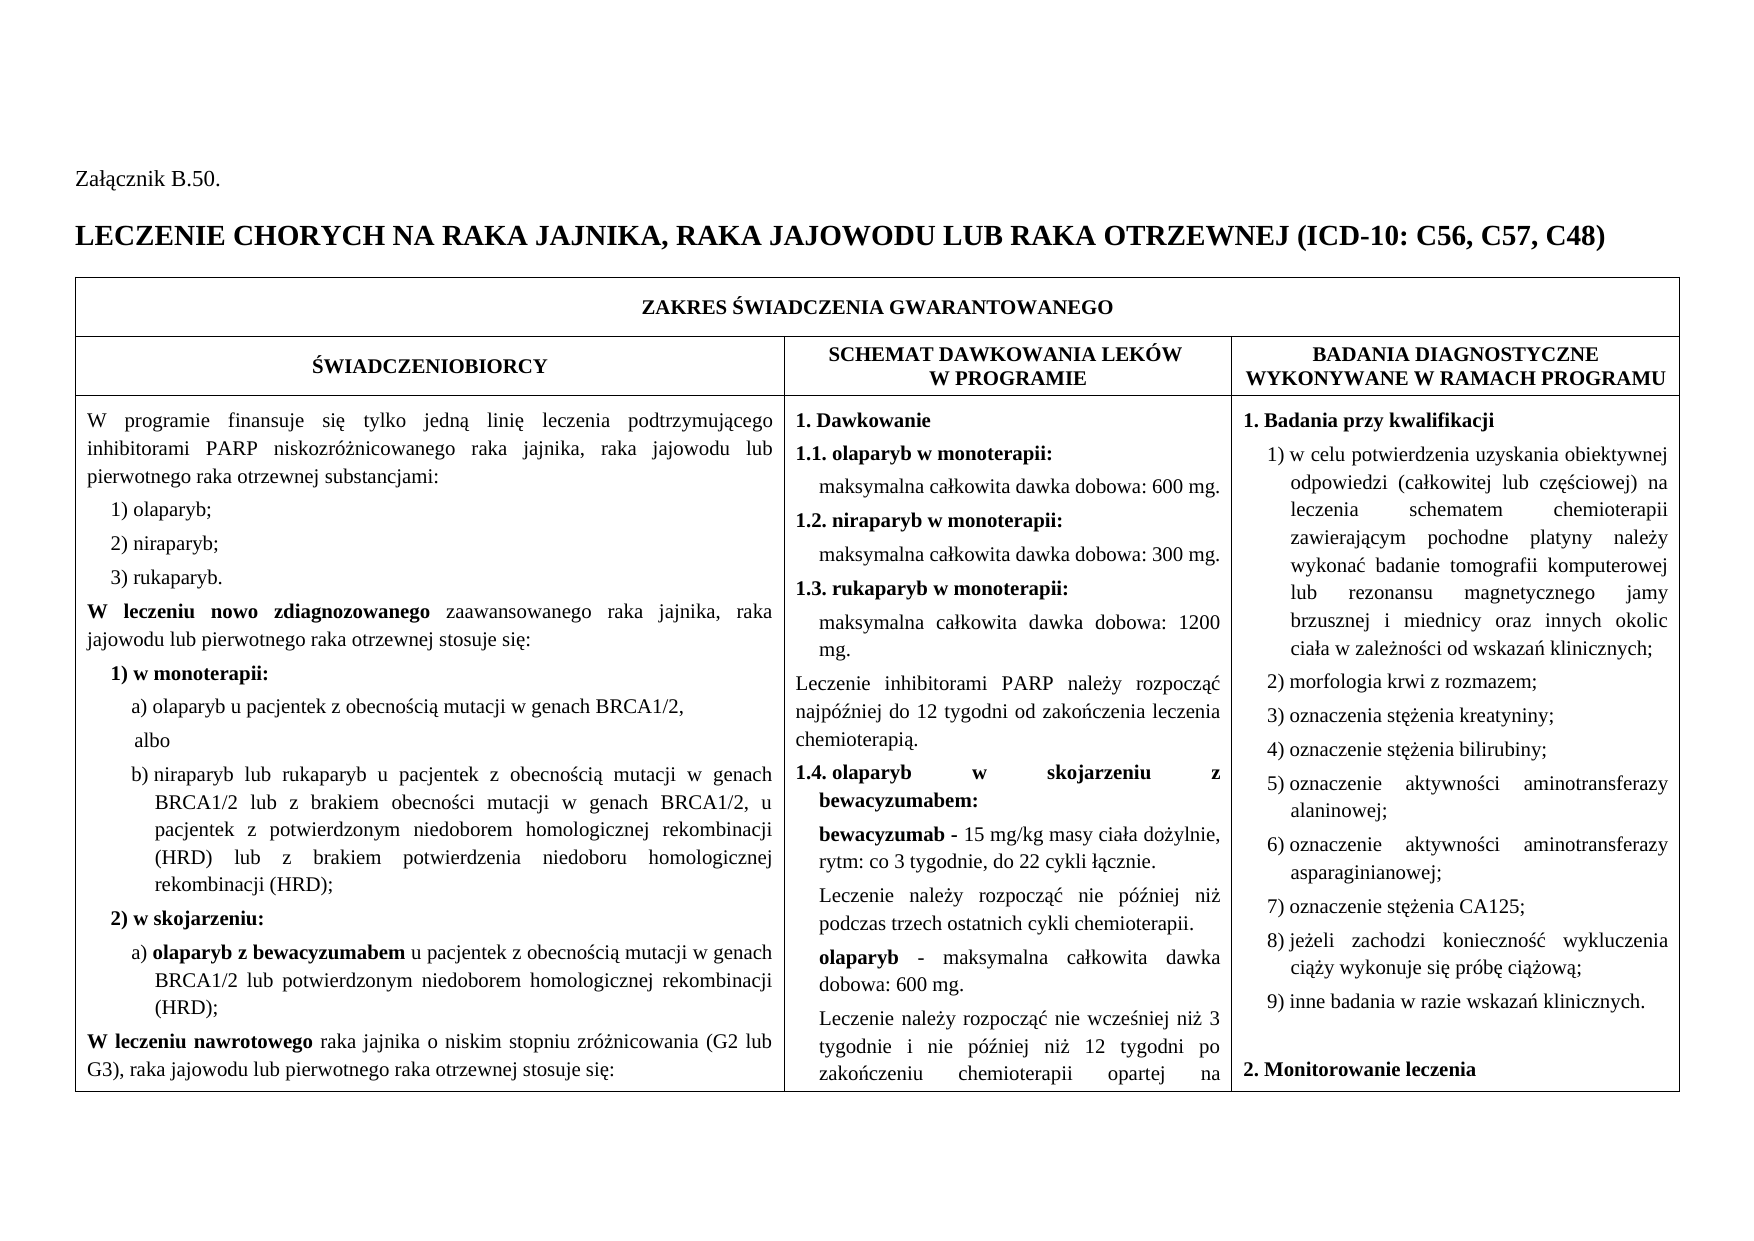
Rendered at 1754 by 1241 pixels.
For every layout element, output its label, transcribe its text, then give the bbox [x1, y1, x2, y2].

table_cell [785, 396, 1231, 1091]
text LECZENIE CHORYCH NA RAKA JAJNIKA, RAKA JAJOWODU LUB RAKA OTRZEWNEJ (ICD-10: C56, C57, C48) [75, 218, 1679, 252]
text Załącznik B.50. [75, 165, 1679, 192]
table_cell ŚWIADCZENIOBIORCY [76, 337, 784, 395]
table_cell BADANIA DIAGNOSTYCZNE WYKONYWANE W RAMACH PROGRAMU [1232, 337, 1679, 395]
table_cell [1232, 396, 1679, 1091]
table_header ZAKRES ŚWIADCZENIA GWARANTOWANEGO [76, 278, 1679, 336]
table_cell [76, 396, 784, 1091]
table_cell SCHEMAT DAWKOWANIA LEKÓW W PROGRAMIE [785, 337, 1231, 395]
